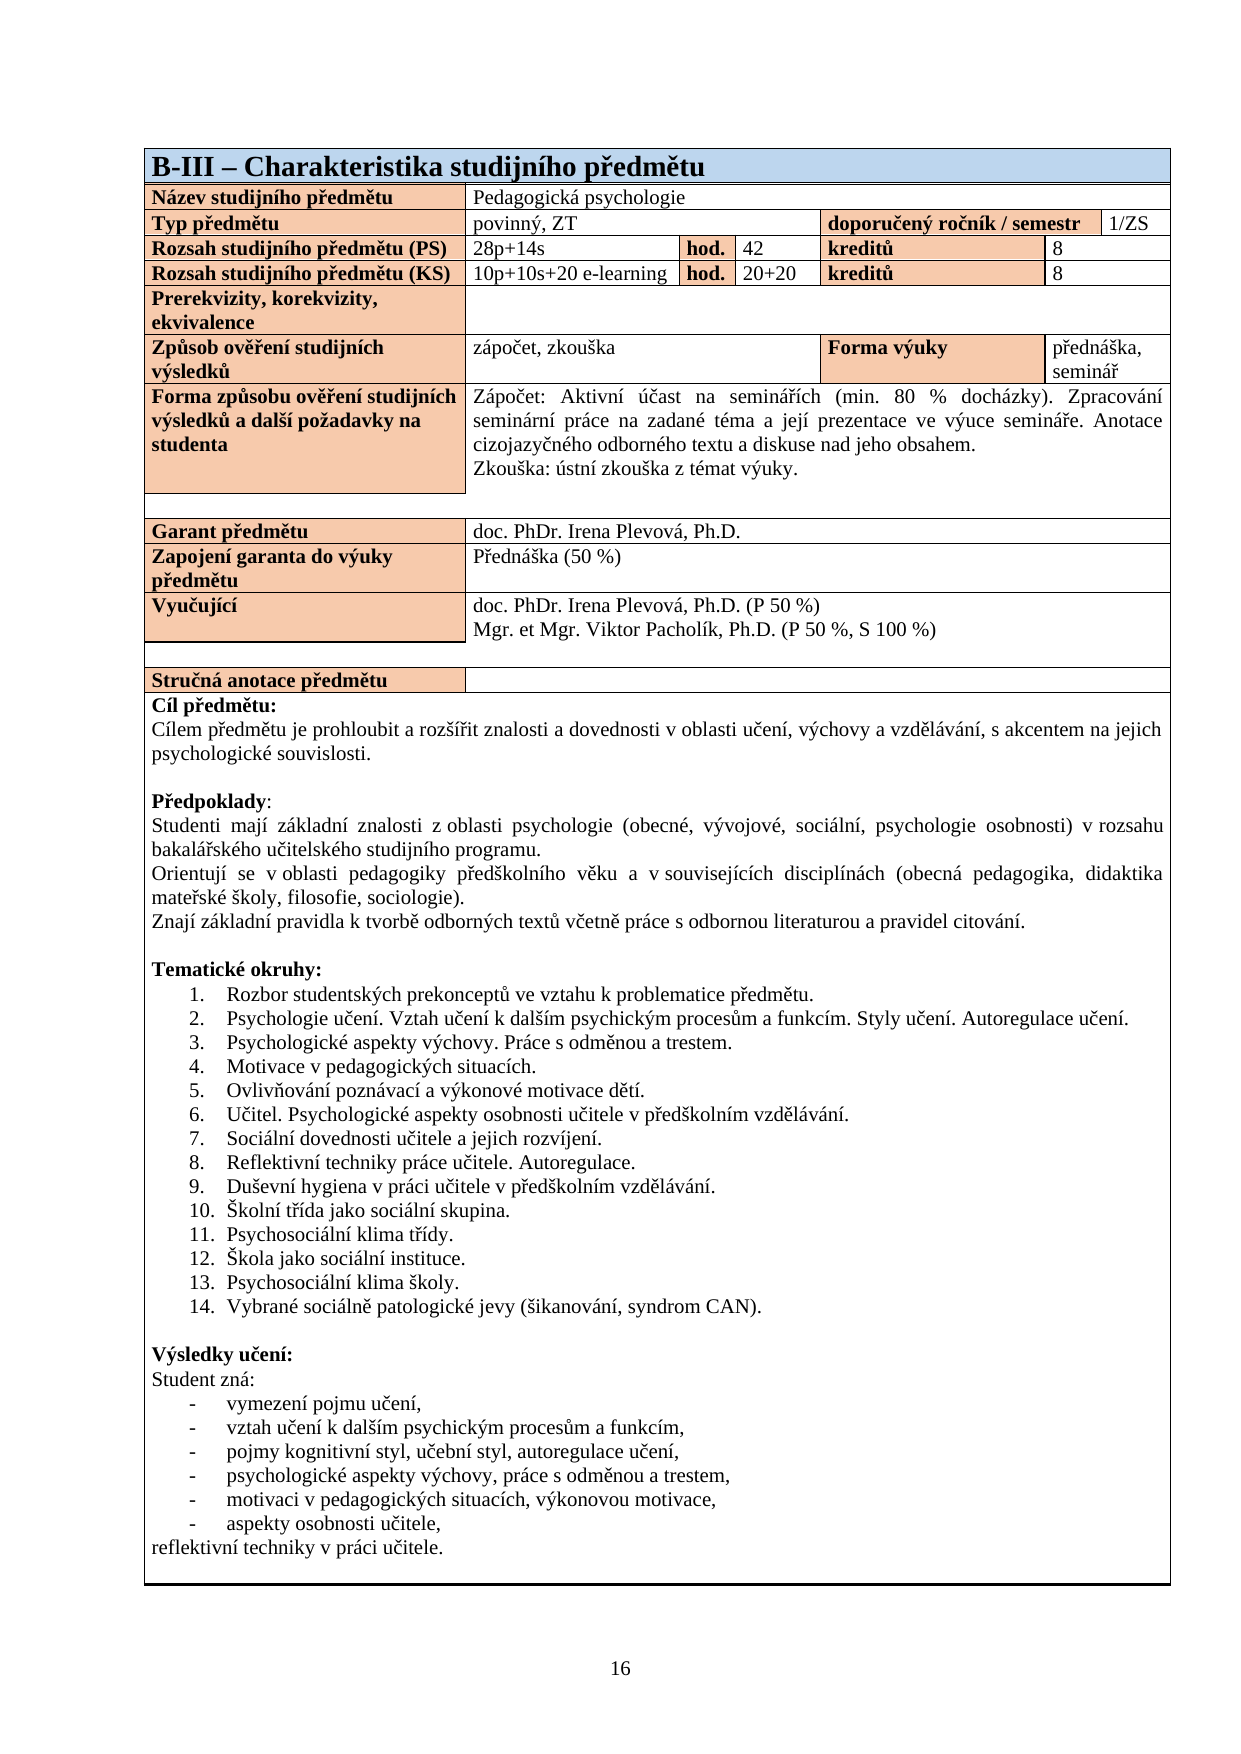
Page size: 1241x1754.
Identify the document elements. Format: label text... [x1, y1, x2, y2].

table_cell kreditů [821, 261, 1044, 285]
table_cell Vyučující [145, 593, 465, 641]
table_cell Zápočet: Aktivní účast na seminářích (min. 80 % docházky). Zpracování seminární práce na zadané téma a její prezentace ve výuce semináře. Anotace cizojazyčného odborného textu a diskuse nad jeho obsahem. Zkouška: ústní zkouška z témat výuky. [466, 384, 1170, 493]
table_cell Název studijního předmětu [145, 185, 465, 209]
table_cell [466, 668, 1170, 692]
table_cell hod. [680, 261, 735, 285]
table_cell 8 [1046, 261, 1170, 285]
table_cell zápočet, zkouška [466, 335, 820, 383]
table_cell Způsob ověření studijních výsledků [145, 335, 465, 383]
table_cell Zapojení garanta do výuky předmětu [145, 544, 465, 592]
table_cell [145, 493, 1170, 518]
table_cell 28p+14s [466, 236, 679, 259]
table_cell Pedagogická psychologie [466, 185, 1170, 209]
table_cell doc. PhDr. Irena Plevová, Ph.D. [466, 519, 1170, 543]
table_cell kreditů [821, 236, 1044, 259]
table_header B-III – Charakteristika studijního předmětu [145, 149, 1170, 182]
table_cell Stručná anotace předmětu [145, 668, 465, 692]
table_cell Typ předmětu [145, 210, 465, 234]
table_cell doc. PhDr. Irena Plevová, Ph.D. (P 50 %) Mgr. et Mgr. Viktor Pacholík, Ph.D. (P 50 %, S 100 %) [466, 593, 1170, 641]
table_cell Rozsah studijního předmětu (PS) [145, 236, 465, 259]
table_cell 8 [1046, 236, 1170, 259]
table_cell 1/ZS [1102, 210, 1170, 234]
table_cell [145, 693, 1170, 1583]
table_cell [466, 286, 1170, 334]
table_cell 42 [736, 236, 820, 259]
table_cell 10p+10s+20 e-learning [466, 261, 679, 285]
table_cell Přednáška (50 %) [466, 544, 1170, 592]
table_cell doporučený ročník / semestr [821, 210, 1101, 234]
table_cell Rozsah studijního předmětu (KS) [145, 261, 465, 285]
table_cell Forma výuky [821, 335, 1044, 383]
table_cell Garant předmětu [145, 519, 465, 543]
table_cell hod. [680, 236, 735, 259]
table_cell [145, 641, 1170, 667]
table_cell povinný, ZT [466, 210, 820, 234]
table_cell 20+20 [736, 261, 820, 285]
table_cell Forma způsobu ověření studijních výsledků a další požadavky na studenta [145, 384, 465, 493]
table_cell přednáška, seminář [1046, 335, 1170, 383]
table_cell Prerekvizity, korekvizity, ekvivalence [145, 286, 465, 334]
